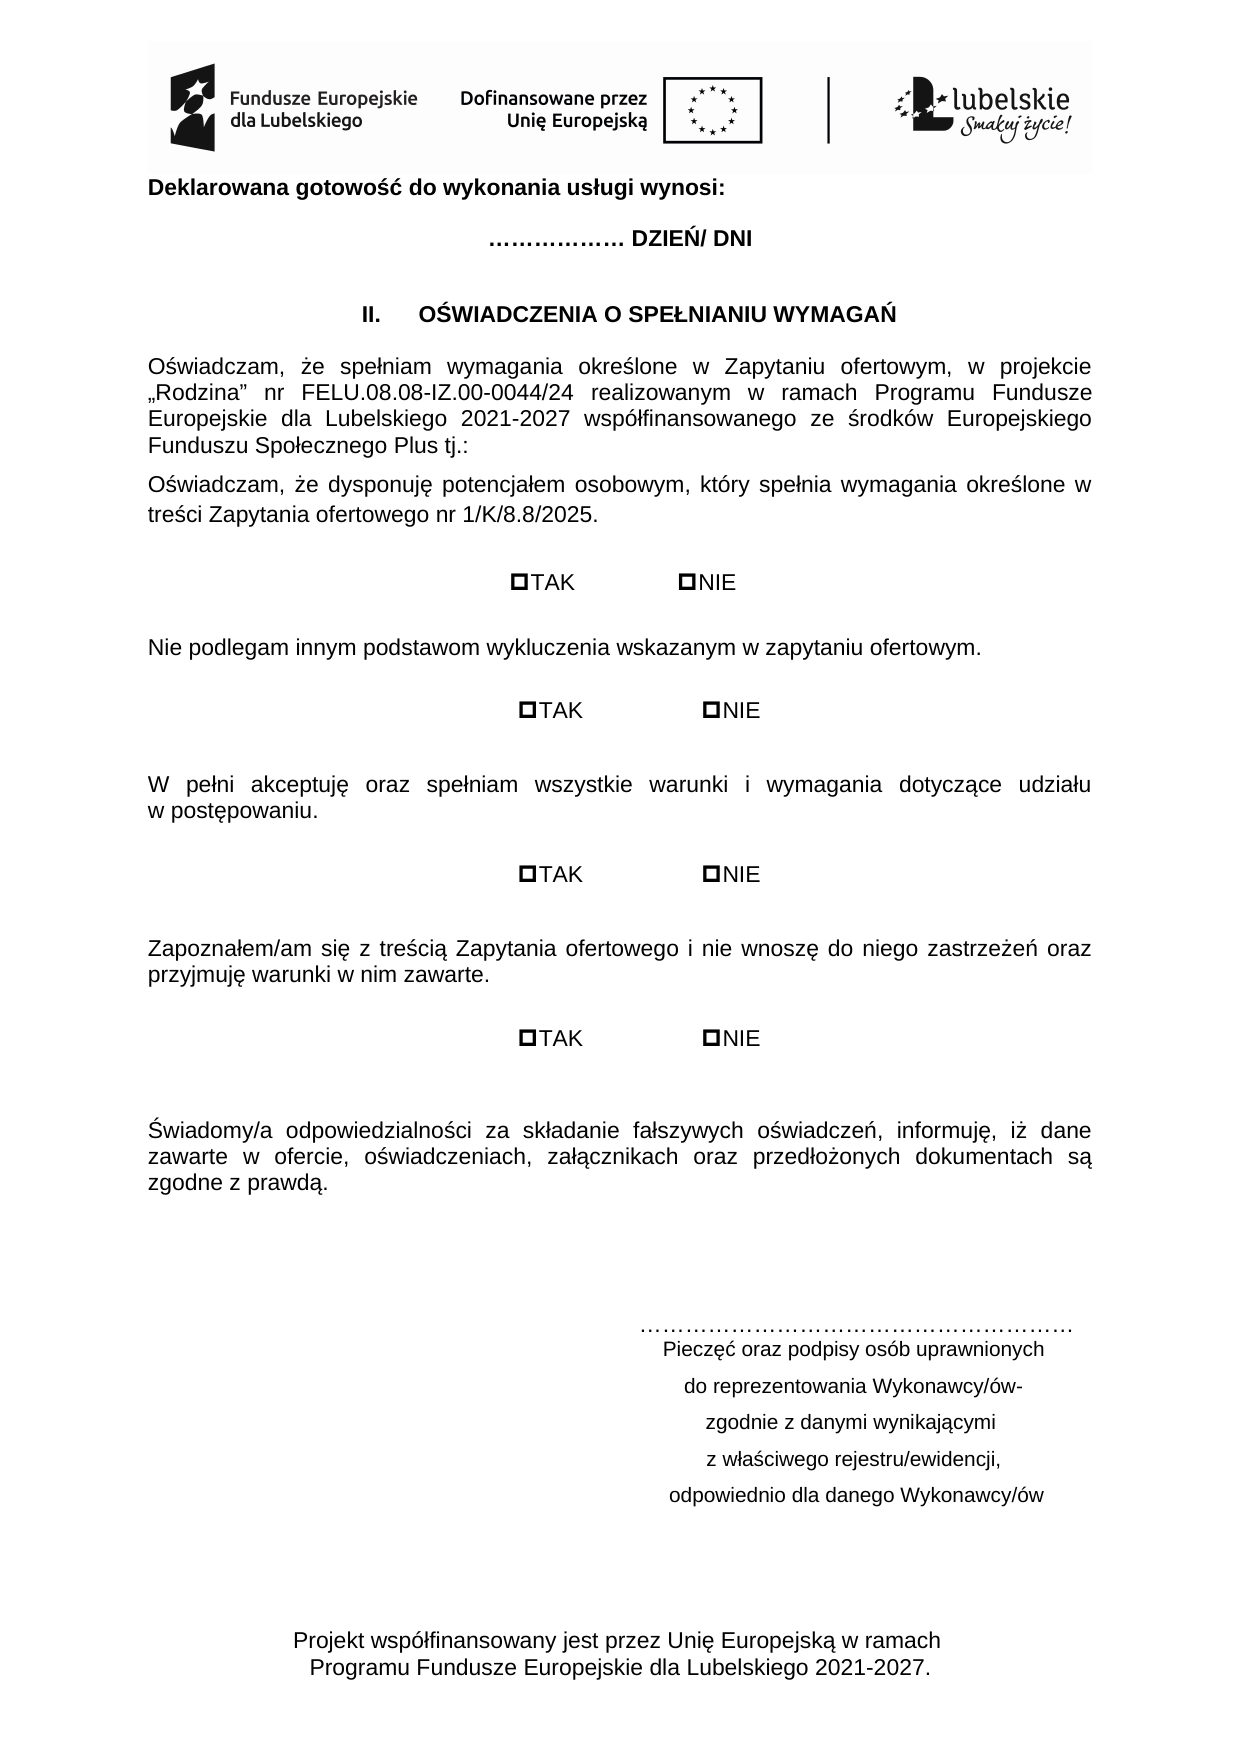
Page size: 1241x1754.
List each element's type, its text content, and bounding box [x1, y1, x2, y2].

list TAK NIE [185, 697, 1092, 724]
list TAK NIE [185, 861, 1092, 888]
text z właściwego rejestru/ewidencji, [148, 1447, 1092, 1471]
text Zapoznałem/am się z treścią Zapytania ofertowego i nie wnoszę do niego zastrzeżeń oraz przyjmuję warunki w nim zawarte. [148, 935, 1092, 987]
picture [147, 41, 1093, 174]
list TAK NIE [185, 1025, 1092, 1051]
list OświadczeniA o spełnianiu wymagań [185, 301, 1092, 328]
text zgodnie z danymi wynikającymi [148, 1410, 1092, 1434]
text odpowiednio dla danego Wykonawcy/ów [148, 1483, 1092, 1507]
text Oświadczam, że spełniam wymagania określone w Zapytaniu ofertowym, w projekcie „Rodzina” nr FELU.08.08-IZ.00-0044/24 realizowanym w ramach Programu Fundusze Europejskie dla Lubelskiego 2021-2027 współfinansowanego ze środków Europejskiego Funduszu Społecznego Plus tj.: [148, 353, 1092, 458]
text Pieczęć oraz podpisy osób uprawnionych [148, 1337, 1092, 1361]
text Nie podlegam innym podstawom wykluczenia wskazanym w zapytaniu ofertowym. [148, 634, 1092, 660]
text do reprezentowania Wykonawcy/ów- [148, 1374, 1092, 1398]
text W pełni akceptuję oraz spełniam wszystkie warunki i wymagania dotyczące udziału w postępowaniu. [148, 771, 1092, 824]
text TAK NIE [148, 568, 1092, 595]
text ………………………………………………… [148, 1311, 1092, 1337]
text Oświadczam, że dysponuję potencjałem osobowym, który spełnia wymagania określone w treści Zapytania ofertowego nr 1/K/8.8/2025. [148, 471, 1092, 527]
text Deklarowana gotowość do wykonania usługi wynosi: [148, 174, 1092, 200]
text ……………… DZIEŃ/ DNI [148, 225, 1092, 251]
text Świadomy/a odpowiedzialności za składanie fałszywych oświadczeń, informuję, iż dane zawarte w ofercie, oświadczeniach, załącznikach oraz przedłożonych dokumentach są zgodne z prawdą. [148, 1117, 1092, 1196]
